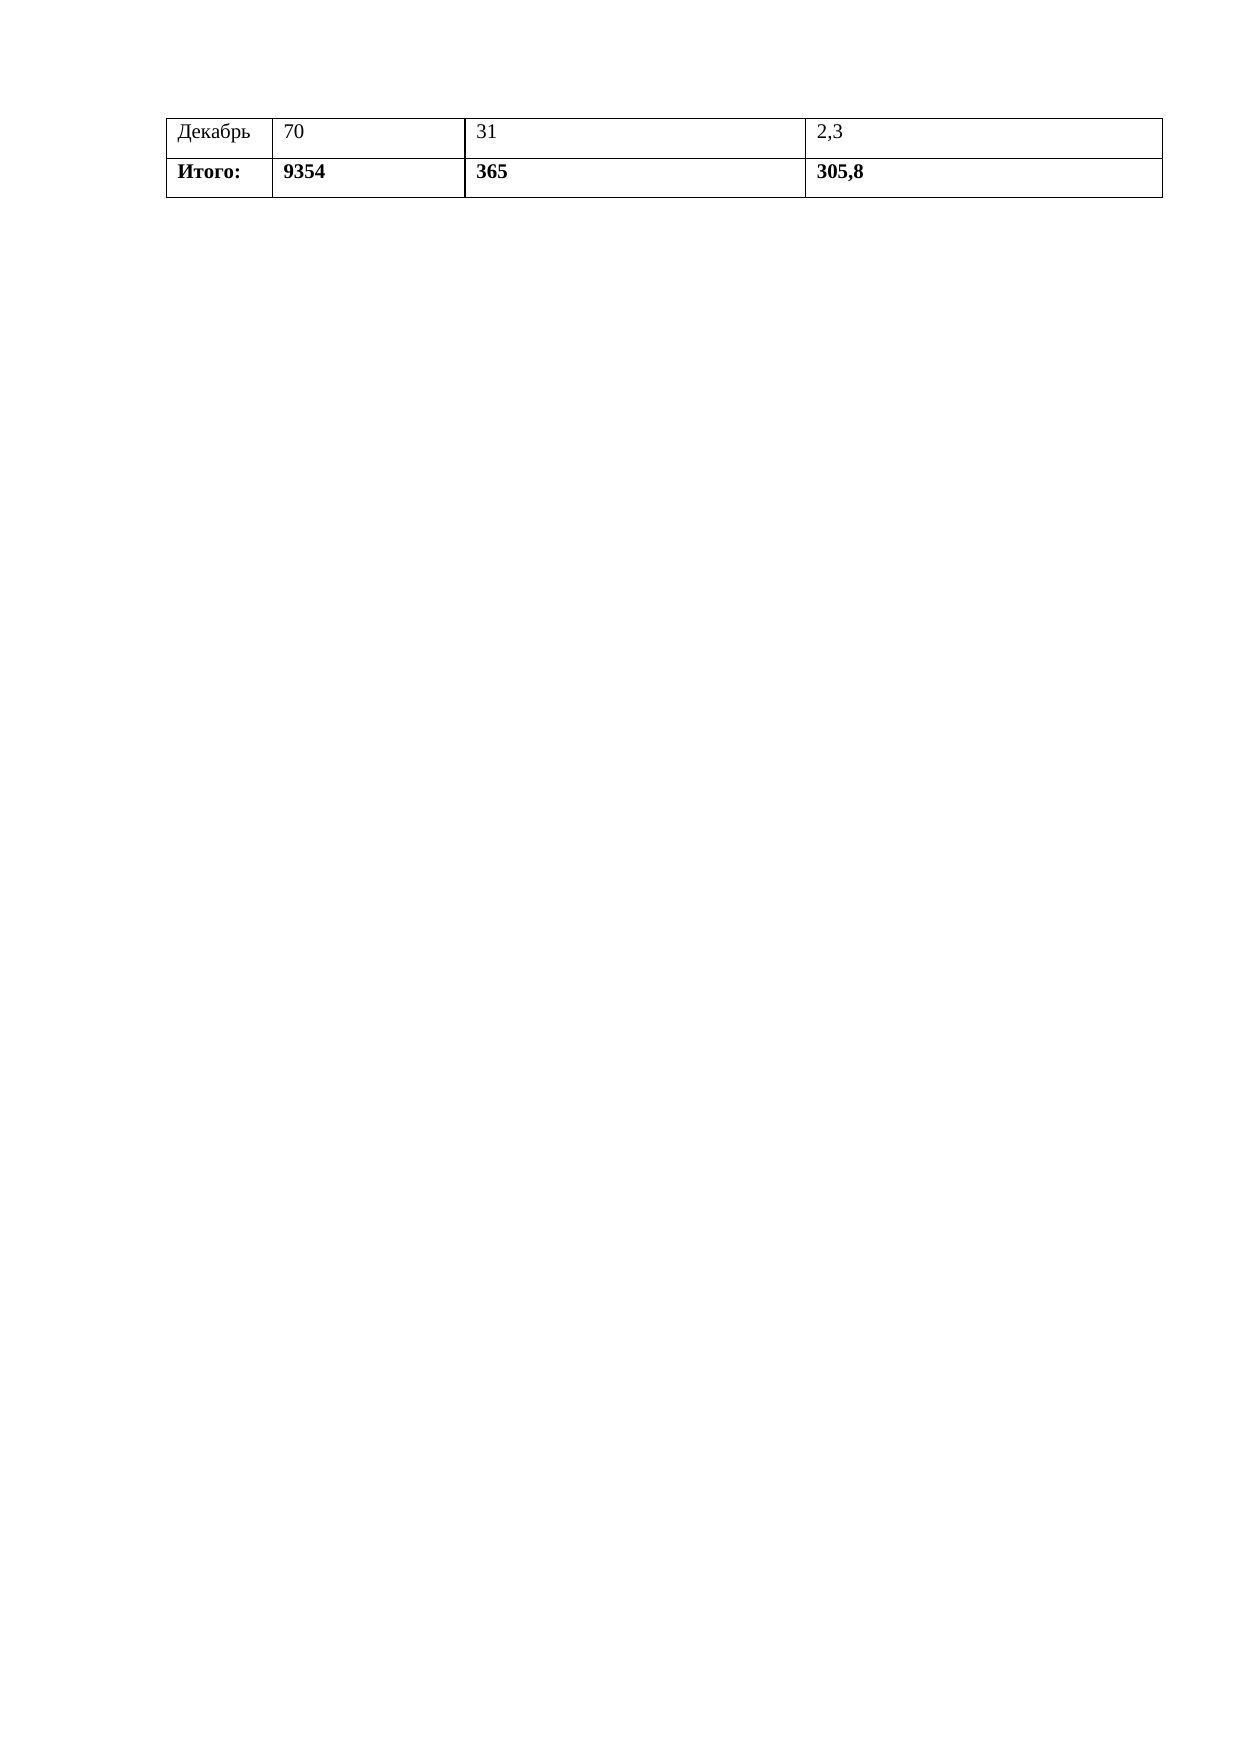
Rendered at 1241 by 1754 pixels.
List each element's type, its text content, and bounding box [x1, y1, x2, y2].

table_cell 305,8 [806, 159, 1162, 197]
table_cell 70 [273, 119, 464, 157]
table_cell 31 [466, 119, 805, 157]
table_cell Итого: [167, 159, 272, 197]
table_cell 2,3 [806, 119, 1162, 157]
table_cell 365 [466, 159, 805, 197]
table_cell Декабрь [167, 119, 272, 157]
table_cell 9354 [273, 159, 464, 197]
